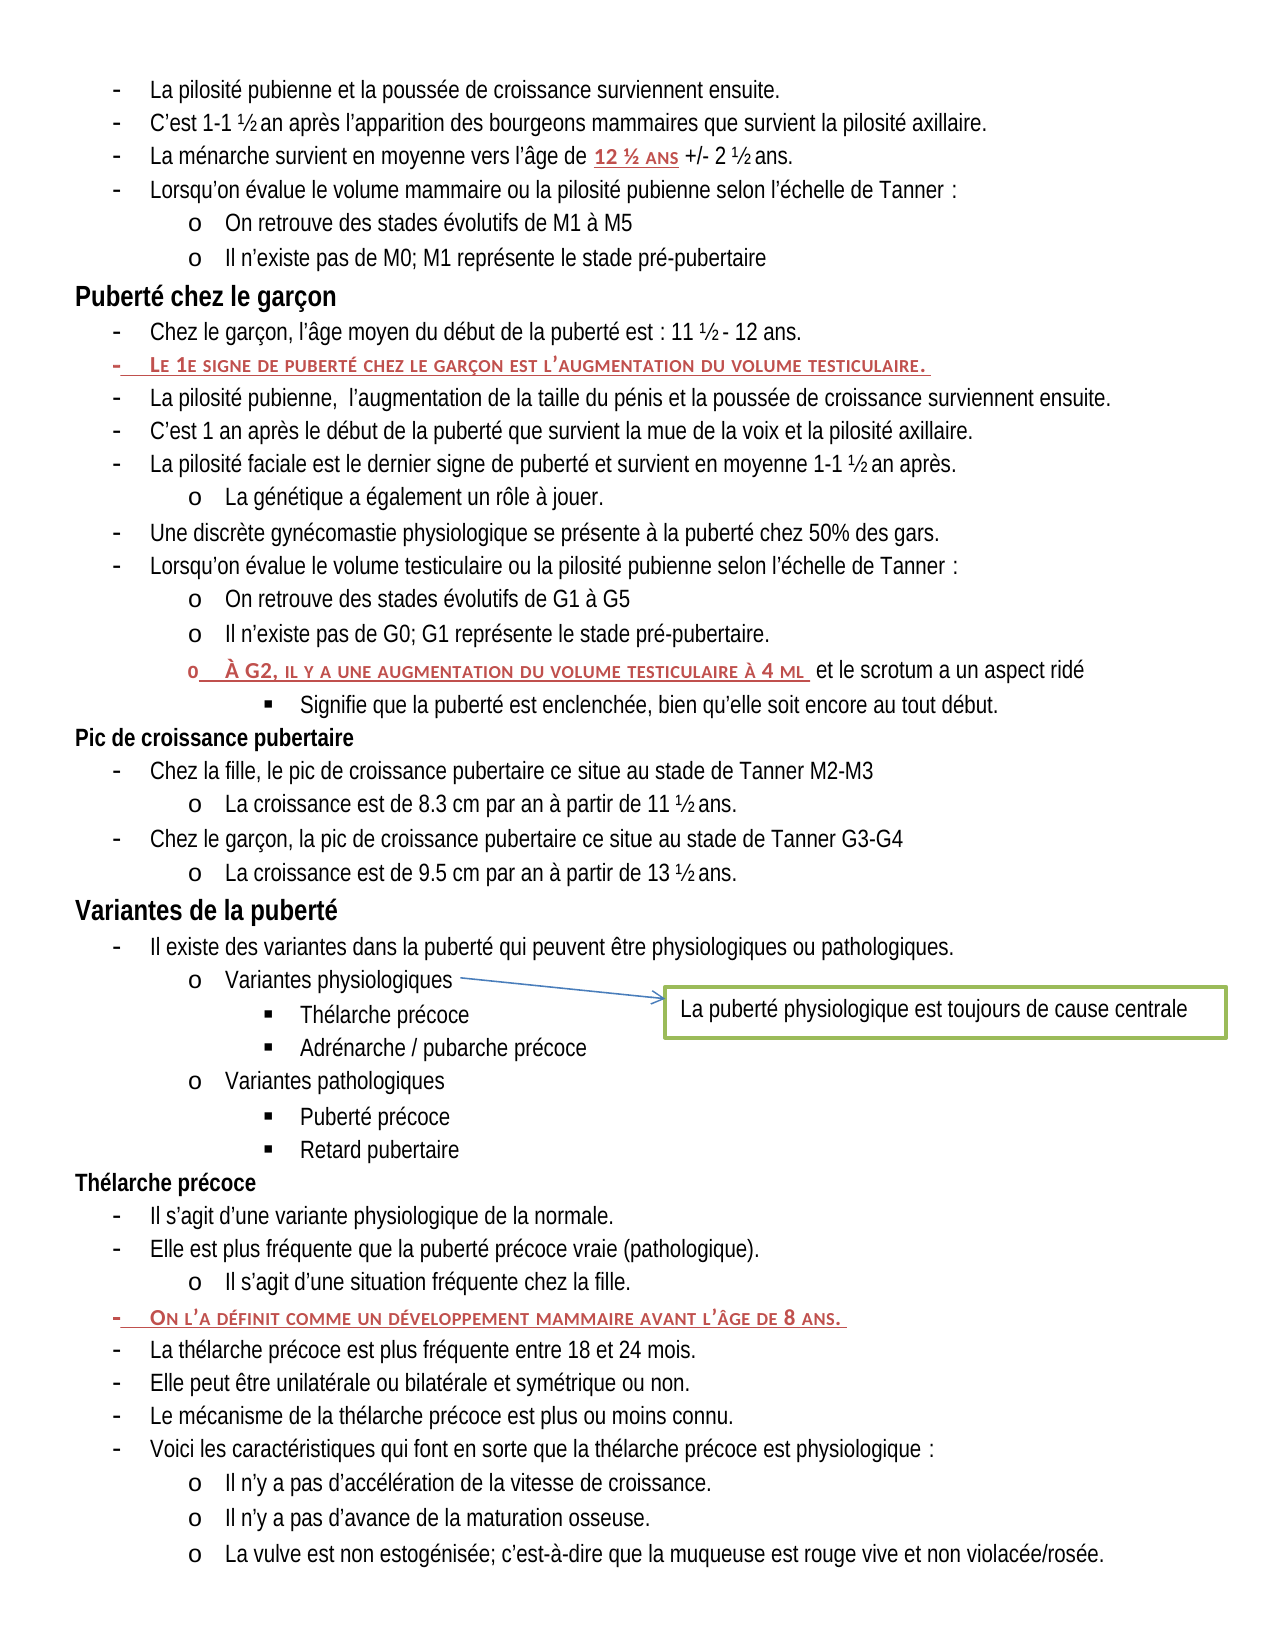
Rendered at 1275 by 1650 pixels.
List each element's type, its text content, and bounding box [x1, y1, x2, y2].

list Chez le garçon, la pic de croissance pubertaire ce situe au stade de Tanner G3-G4 [112, 824, 1200, 853]
list La vulve est non estogénisée; c’est-à-dire que la muqueuse est rouge vive et non violacée/rosée. [187, 1538, 1200, 1569]
list La ménarche survient en moyenne vers l’âge de 12 ½ ans +/- 2 ½ ans. [112, 141, 1200, 170]
list La génétique a également un rôle à jouer. [187, 482, 1200, 513]
list Le mécanisme de la thélarche précoce est plus ou moins connu. [112, 1401, 1200, 1430]
list La thélarche précoce est plus fréquente entre 18 et 24 mois. [112, 1335, 1200, 1364]
list Thélarche précoce [262, 1000, 663, 1029]
text Thélarche précoce [75, 1168, 1200, 1197]
list Elle est plus fréquente que la puberté précoce vraie (pathologique). [112, 1234, 1200, 1263]
list Il s’agit d’une situation fréquente chez la fille. [187, 1267, 1200, 1298]
list Il n’y a pas d’accélération de la vitesse de croissance. [187, 1467, 1200, 1498]
list Puberté précoce [262, 1102, 1200, 1131]
list Adrénarche / pubarche précoce [262, 1033, 1200, 1062]
list On retrouve des stades évolutifs de G1 à G5 [187, 584, 1200, 615]
list Chez la fille, le pic de croissance pubertaire ce situe au stade de Tanner M2-M3 [112, 756, 1200, 784]
list La croissance est de 8.3 cm par an à partir de 11 ½ ans. [187, 789, 1200, 820]
list Il s’agit d’une variante physiologique de la normale. [112, 1201, 1200, 1230]
list Signifie que la puberté est enclenchée, bien qu’elle soit encore au tout début. [262, 690, 1200, 718]
list Le 1e signe de puberté chez le garçon est l’augmentation du volume testiculaire. [112, 351, 1200, 378]
list Une discrète gynécomastie physiologique se présente à la puberté chez 50% des gars. [112, 518, 1200, 546]
list La croissance est de 9.5 cm par an à partir de 13 ½ ans. [187, 857, 1200, 888]
list On l’a définit comme un développement mammaire avant l’âge de 8 ans. [112, 1303, 1200, 1331]
list Il n’y a pas d’avance de la maturation osseuse. [187, 1503, 1200, 1534]
list À G2, il y a une augmentation du volume testiculaire à 4 ml et le scrotum a un aspect ridé [187, 655, 1200, 685]
list Variantes physiologiques [187, 964, 1200, 996]
list Il n’existe pas de M0; M1 représente le stade pré-pubertaire [187, 243, 1200, 274]
list Il n’existe pas de G0; G1 représente le stade pré-pubertaire. [187, 619, 1200, 650]
list Lorsqu’on évalue le volume mammaire ou la pilosité pubienne selon l’échelle de Tanner : [112, 175, 1200, 204]
list Lorsqu’on évalue le volume testiculaire ou la pilosité pubienne selon l’échelle de Tanner : [112, 551, 1200, 579]
list Il existe des variantes dans la puberté qui peuvent être physiologiques ou pathologiques. [112, 931, 1200, 960]
list Voici les caractéristiques qui font en sorte que la thélarche précoce est physiologique : [112, 1434, 1200, 1463]
list La pilosité pubienne, l’augmentation de la taille du pénis et la poussée de croissance surviennent ensuite. [112, 383, 1200, 412]
text Puberté chez le garçon [75, 279, 1200, 312]
list C’est 1 an après le début de la puberté que survient la mue de la voix et la pilosité axillaire. [112, 416, 1200, 445]
text Pic de croissance pubertaire [75, 723, 1200, 751]
list Retard pubertaire [262, 1135, 1200, 1164]
list Variantes pathologiques [187, 1066, 1200, 1097]
list La pilosité faciale est le dernier signe de puberté et survient en moyenne 1-1 ½ an après. [112, 449, 1200, 478]
list La pilosité pubienne et la poussée de croissance surviennent ensuite. [112, 75, 1200, 104]
list Chez le garçon, l’âge moyen du début de la puberté est : 11 ½ - 12 ans. [112, 317, 1200, 346]
list C’est 1-1 ½ an après l’apparition des bourgeons mammaires que survient la pilosité axillaire. [112, 108, 1200, 137]
list On retrouve des stades évolutifs de M1 à M5 [187, 208, 1200, 239]
text Variantes de la puberté [75, 893, 1200, 926]
list Elle peut être unilatérale ou bilatérale et symétrique ou non. [112, 1368, 1200, 1397]
